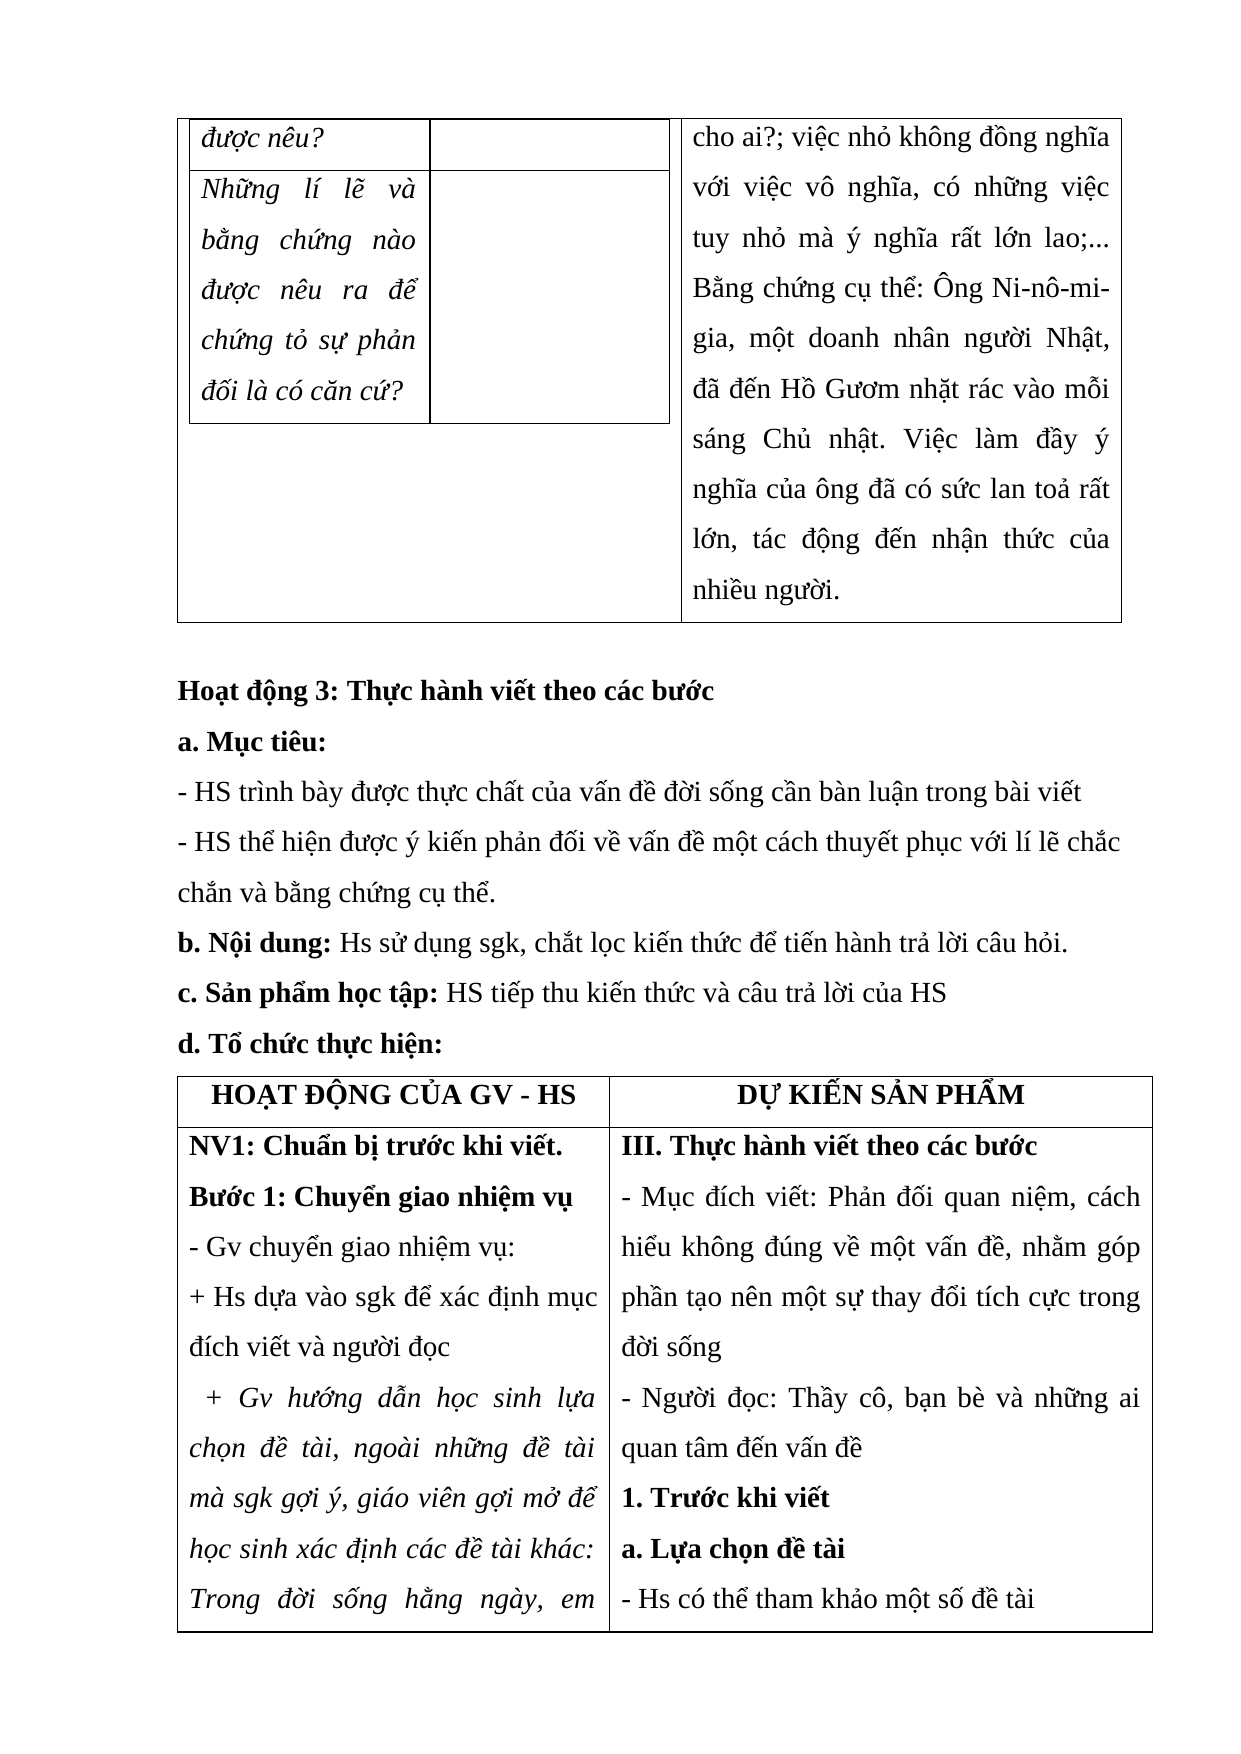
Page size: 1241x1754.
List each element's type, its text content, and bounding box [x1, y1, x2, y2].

text - HS thể hiện được ý kiến phản đối về vấn đề một cách thuyết phục với lí lẽ chắc chắn và bằng chứng cụ thể. [177, 824, 1122, 908]
text a. Mục tiêu: [177, 724, 1122, 757]
text d. Tổ chức thực hiện: [177, 1026, 1122, 1059]
table_header HOẠT ĐỘNG CỦA GV - HS [178, 1077, 609, 1127]
text b. Nội dung: Hs sử dụng sgk, chắt lọc kiến thức để tiến hành trả lời câu hỏi. [177, 925, 1122, 959]
text c. Sản phẩm học tập: HS tiếp thu kiến thức và câu trả lời của HS [177, 975, 1122, 1009]
table_cell Bước 1: Chuyển giao nhiệm vụ - Gv chuyển giao nhiệm vụ: Gv phát PHT số 2 để hướng dẫn học sinh phân tích bài viết tham khảo. Hs thảo luận nhóm đôi [178, 119, 681, 622]
text - HS trình bày được thực chất của vấn đề đời sống cần bàn luận trong bài viết [177, 774, 1122, 808]
text Hoạt động 3: Thực hành viết theo các bước [177, 673, 1122, 707]
table_header DỰ KIẾN SẢN PHẨM [610, 1077, 1152, 1127]
